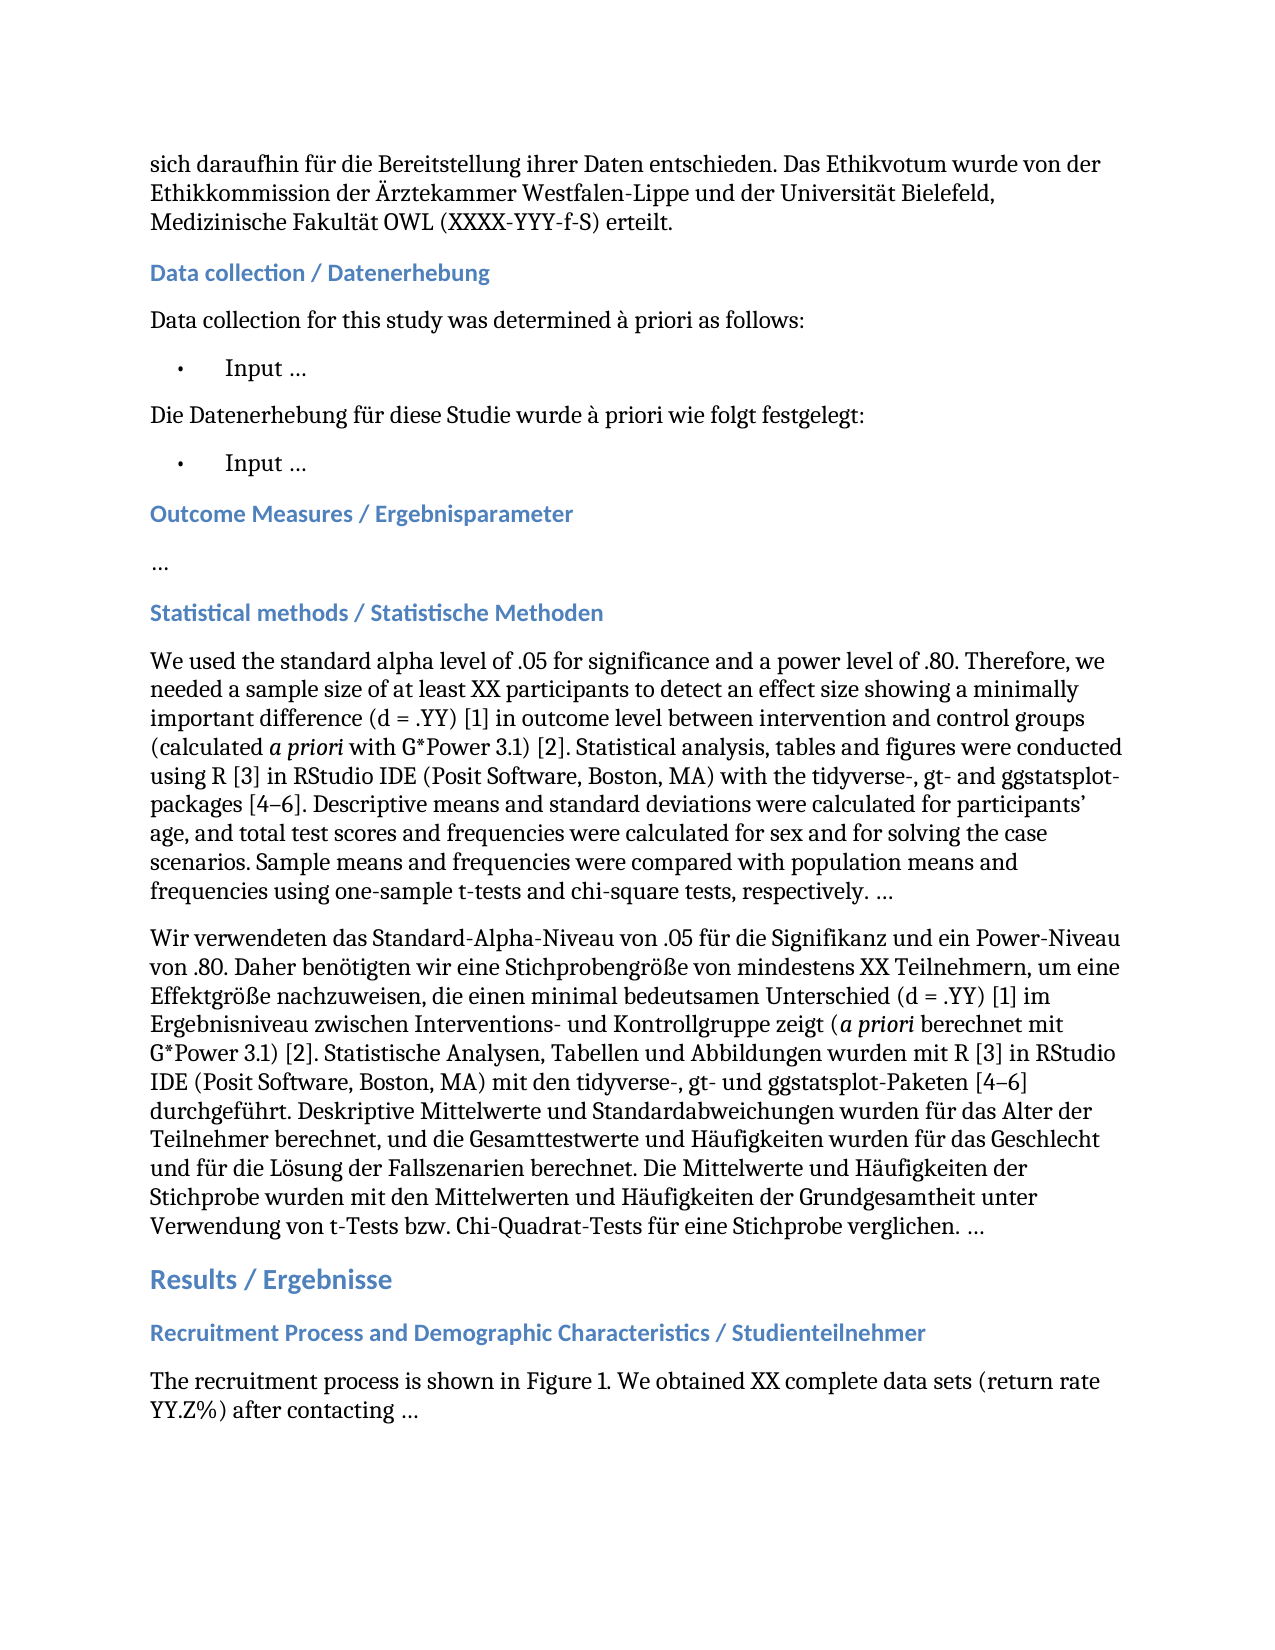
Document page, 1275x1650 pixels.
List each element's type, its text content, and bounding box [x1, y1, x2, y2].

text We used the standard alpha level of .05 for significance and a power level of .80. Therefore, we needed a sample size of at least XX participants to detect an effect size showing a minimally important difference (d = .YY) [1] in outcome level between intervention and control groups (calculated a priori with G*Power 3.1) [2]. Statistical analysis, tables and figures were conducted using R [3] in RStudio IDE (Posit Software, Boston, MA) with the tidyverse-, gt- and ggstatsplot-packages [4–6]. Descriptive means and standard deviations were calculated for participants’ age, and total test scores and frequencies were calculated for sex and for solving the case scenarios. Sample means and frequencies were compared with population means and frequencies using one-sample t-tests and chi-square tests, respectively. … [150, 647, 1125, 905]
subtitle Recruitment Process and Demographic Characteristics / Studienteilnehmer [150, 1318, 1125, 1348]
list Input … [175, 354, 1125, 383]
subtitle Statistical methods / Statistische Methoden [150, 597, 1125, 628]
subtitle Outcome Measures / Ergebnisparameter [150, 498, 1125, 529]
text Wir verwendeten das Standard-Alpha-Niveau von .05 für die Signifikanz und ein Power-Niveau von .80. Daher benötigten wir eine Stichprobengröße von mindestens XX Teilnehmern, um eine Effektgröße nachzuweisen, die einen minimal bedeutsamen Unterschied (d = .YY) [1] im Ergebnisniveau zwischen Interventions- und Kontrollgruppe zeigt (a priori berechnet mit G*Power 3.1) [2]. Statistische Analysen, Tabellen und Abbildungen wurden mit R [3] in RStudio IDE (Posit Software, Boston, MA) mit den tidyverse-, gt- und ggstatsplot-Paketen [4–6] durchgeführt. Deskriptive Mittelwerte und Standardabweichungen wurden für das Alter der Teilnehmer berechnet, und die Gesamttestwerte und Häufigkeiten wurden für das Geschlecht und für die Lösung der Fallszenarien berechnet. Die Mittelwerte und Häufigkeiten der Stichprobe wurden mit den Mittelwerten und Häufigkeiten der Grundgesamtheit unter Verwendung von t-Tests bzw. Chi-Quadrat-Tests für eine Stichprobe verglichen. … [150, 924, 1125, 1240]
text Data collection for this study was determined à priori as follows: [150, 306, 1125, 335]
text … [150, 548, 1125, 576]
text Die Datenerhebung für diese Studie wurde à priori wie folgt festgelegt: [150, 401, 1125, 430]
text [150, 150, 1125, 236]
subtitle Data collection / Datenerhebung [150, 257, 1125, 288]
list Input … [175, 449, 1125, 478]
subtitle Results / Ergebnisse [150, 1261, 1125, 1297]
text The recruitment process is shown in Figure 1. We obtained XX complete data sets (return rate YY.Z%) after contacting … [150, 1367, 1125, 1424]
